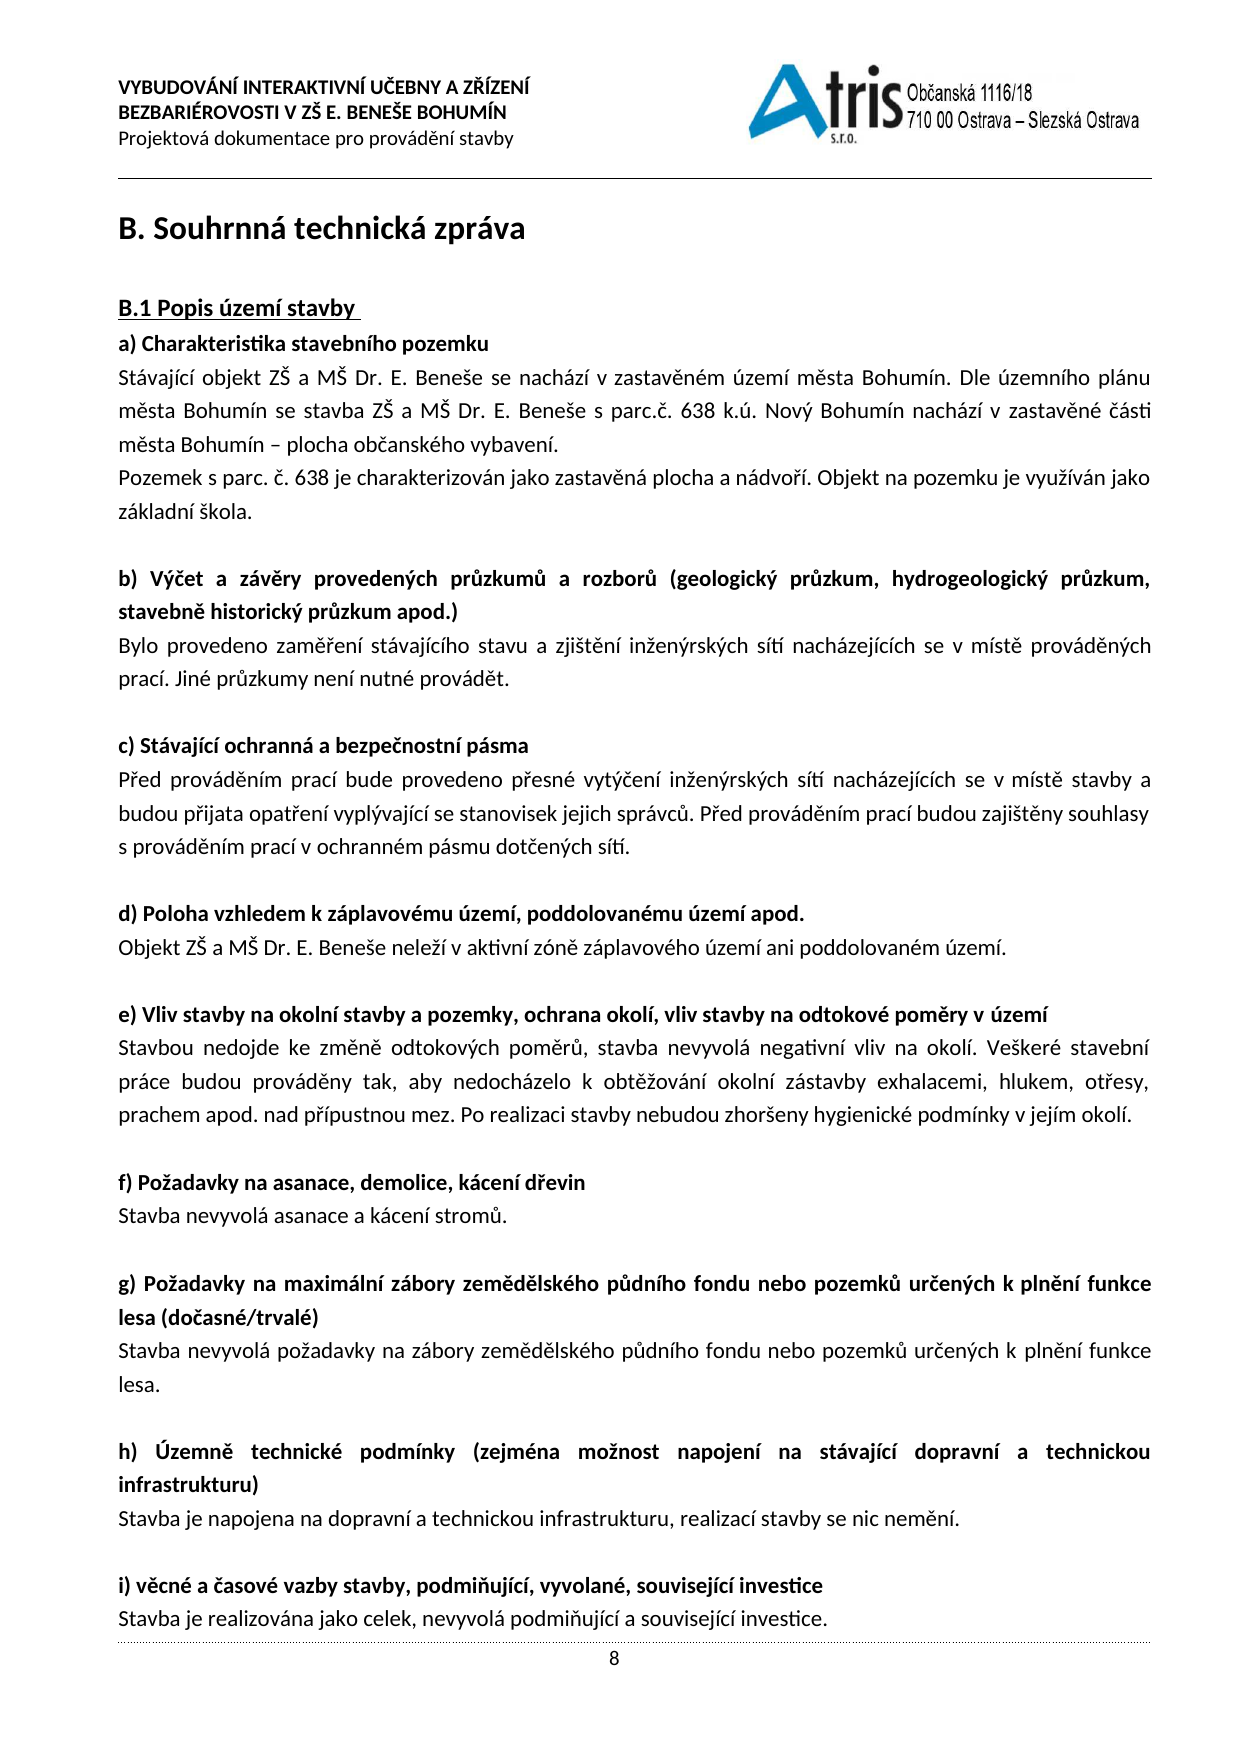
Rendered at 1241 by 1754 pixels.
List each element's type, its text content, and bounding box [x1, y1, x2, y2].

text e) Vliv stavby na okolní stavby a pozemky, ochrana okolí, vliv stavby na odtokové poměry v území [118, 1000, 1152, 1028]
picture [746, 59, 1141, 145]
text a) Charakteristika stavebního pozemku [118, 329, 1152, 357]
text f) Požadavky na asanace, demolice, kácení dřevin [118, 1168, 1152, 1196]
text b) Výčet a závěry provedených průzkumů a rozborů (geologický průzkum, hydrogeologický průzkum, stavebně historický průzkum apod.) [118, 564, 1152, 625]
text Stavba nevyvolá požadavky na zábory zemědělského půdního fondu nebo pozemků určených k plnění funkce lesa. [118, 1336, 1152, 1398]
text Objekt ZŠ a MŠ Dr. E. Beneše neleží v aktivní zóně záplavového území ani poddolovaném území. [118, 933, 1152, 961]
text Stavba nevyvolá asanace a kácení stromů. [118, 1201, 1152, 1229]
text h) Územně technické podmínky (zejména možnost napojení na stávající dopravní a technickou infrastrukturu) [118, 1437, 1152, 1498]
text Stavba je realizována jako celek, nevyvolá podmiňující a související investice. [118, 1604, 1152, 1633]
text i) věcné a časové vazby stavby, podmiňující, vyvolané, související investice [118, 1571, 1152, 1599]
list Stavbou nedojde ke změně odtokových poměrů, stavba nevyvolá negativní vliv na okolí. Veškeré stavební práce budou prováděny tak, aby nedocházelo k obtěžování okolní zástavby exhalacemi, hlukem, otřesy, prachem apod. nad přípustnou mez. Po realizaci stavby nebudou zhoršeny hygienické podmínky v jejím okolí. [118, 1033, 1152, 1128]
text B. Souhrnná technická zpráva [118, 207, 1152, 248]
text Před prováděním prací bude provedeno přesné vytýčení inženýrských sítí nacházejících se v místě stavby a budou přijata opatření vyplývající se stanovisek jejich správců. Před prováděním prací budou zajištěny souhlasy s prováděním prací v ochranném pásmu dotčených sítí. [118, 765, 1152, 860]
text g) Požadavky na maximální zábory zemědělského půdního fondu nebo pozemků určených k plnění funkce lesa (dočasné/trvalé) [118, 1269, 1152, 1331]
text d) Poloha vzhledem k záplavovému území, poddolovanému území apod. [118, 899, 1152, 927]
text Bylo provedeno zaměření stávajícího stavu a zjištění inženýrských sítí nacházejících se v místě prováděných prací. Jiné průzkumy není nutné provádět. [118, 631, 1152, 692]
text Stávající objekt ZŠ a MŠ Dr. E. Beneše se nachází v zastavěném území města Bohumín. Dle územního plánu města Bohumín se stavba ZŠ a MŠ Dr. E. Beneše s parc.č. 638 k.ú. Nový Bohumín nachází v zastavěné části města Bohumín – plocha občanského vybavení. [118, 363, 1152, 458]
text c) Stávající ochranná a bezpečnostní pásma [118, 732, 1152, 759]
text B.1 Popis území stavby [118, 292, 1152, 323]
text Pozemek s parc. č. 638 je charakterizován jako zastavěná plocha a nádvoří. Objekt na pozemku je využíván jako základní škola. [118, 463, 1152, 525]
text Stavba je napojena na dopravní a technickou infrastrukturu, realizací stavby se nic nemění. [118, 1504, 1152, 1532]
